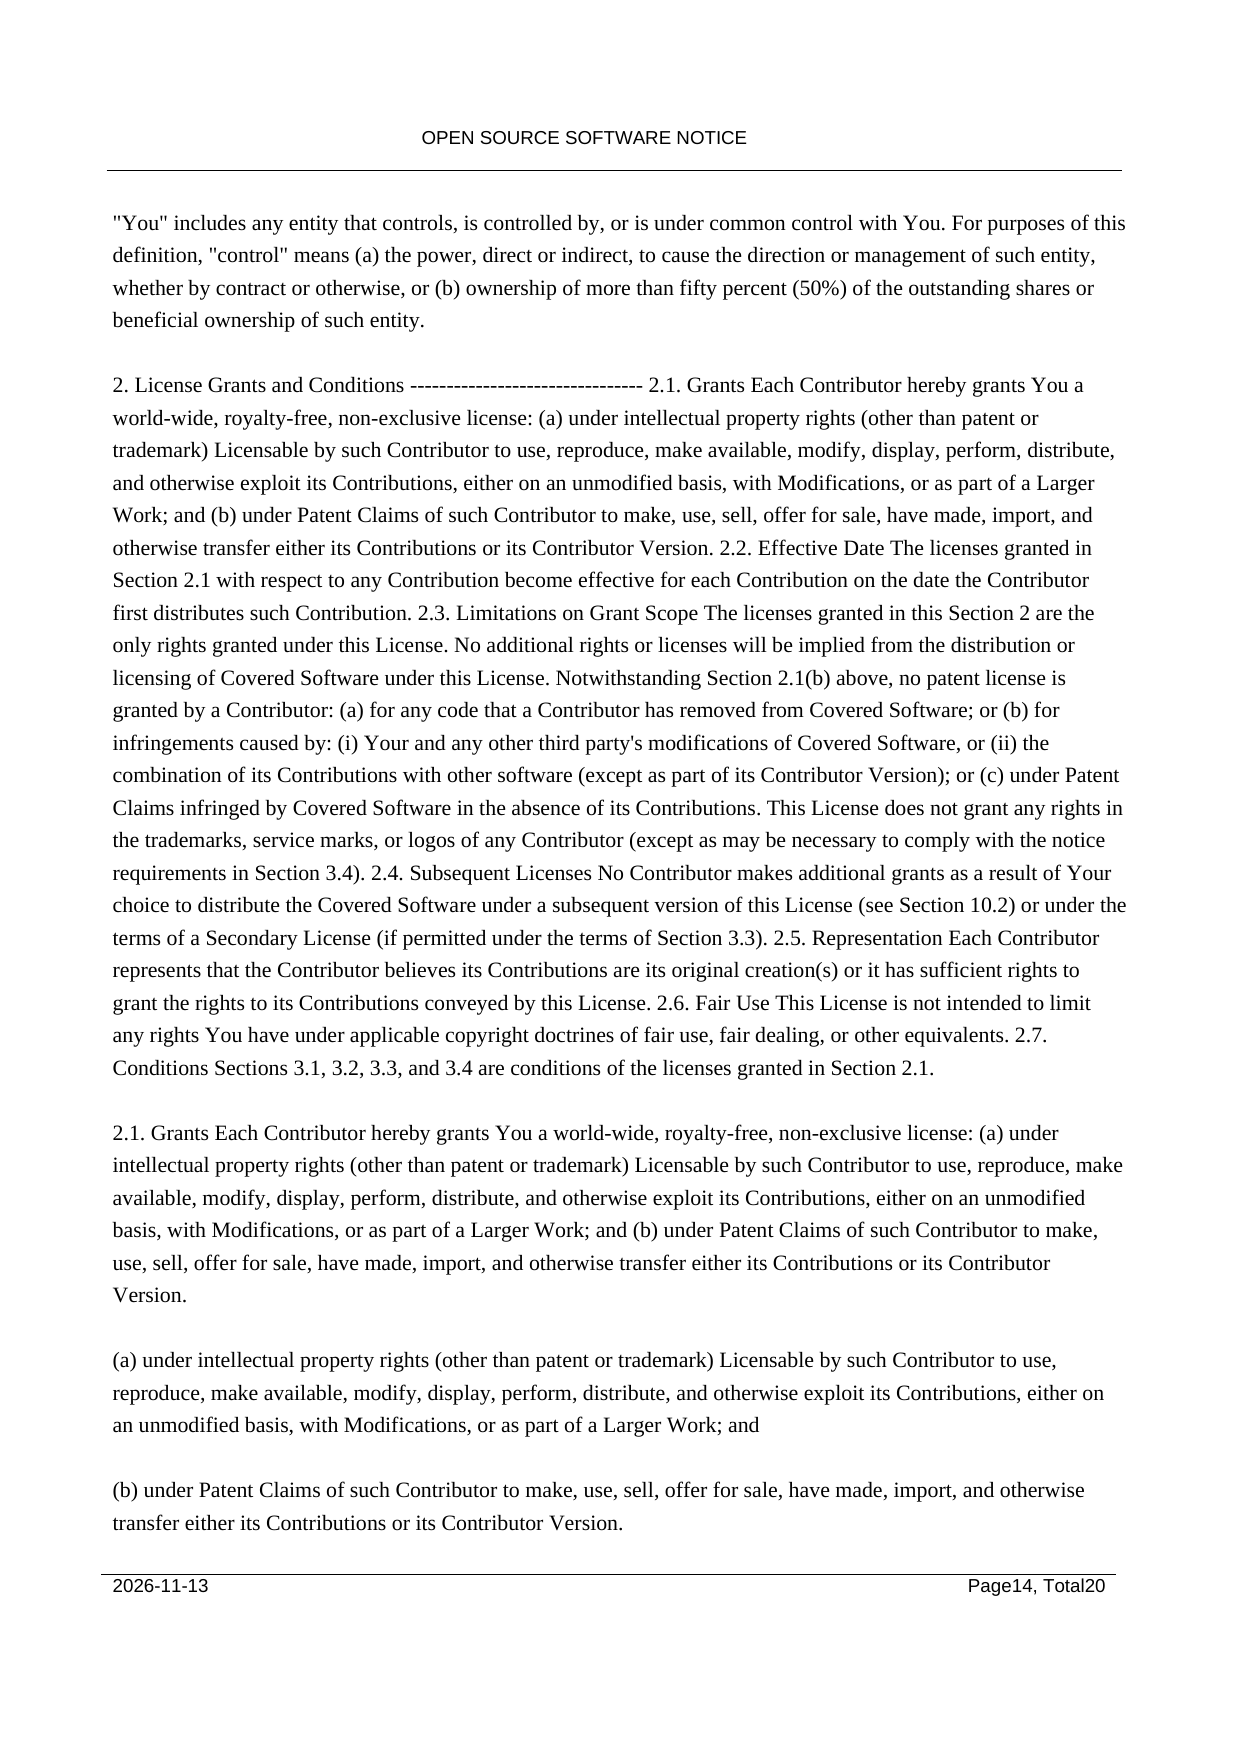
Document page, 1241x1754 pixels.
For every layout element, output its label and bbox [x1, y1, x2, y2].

text [112, 206, 1128, 1539]
